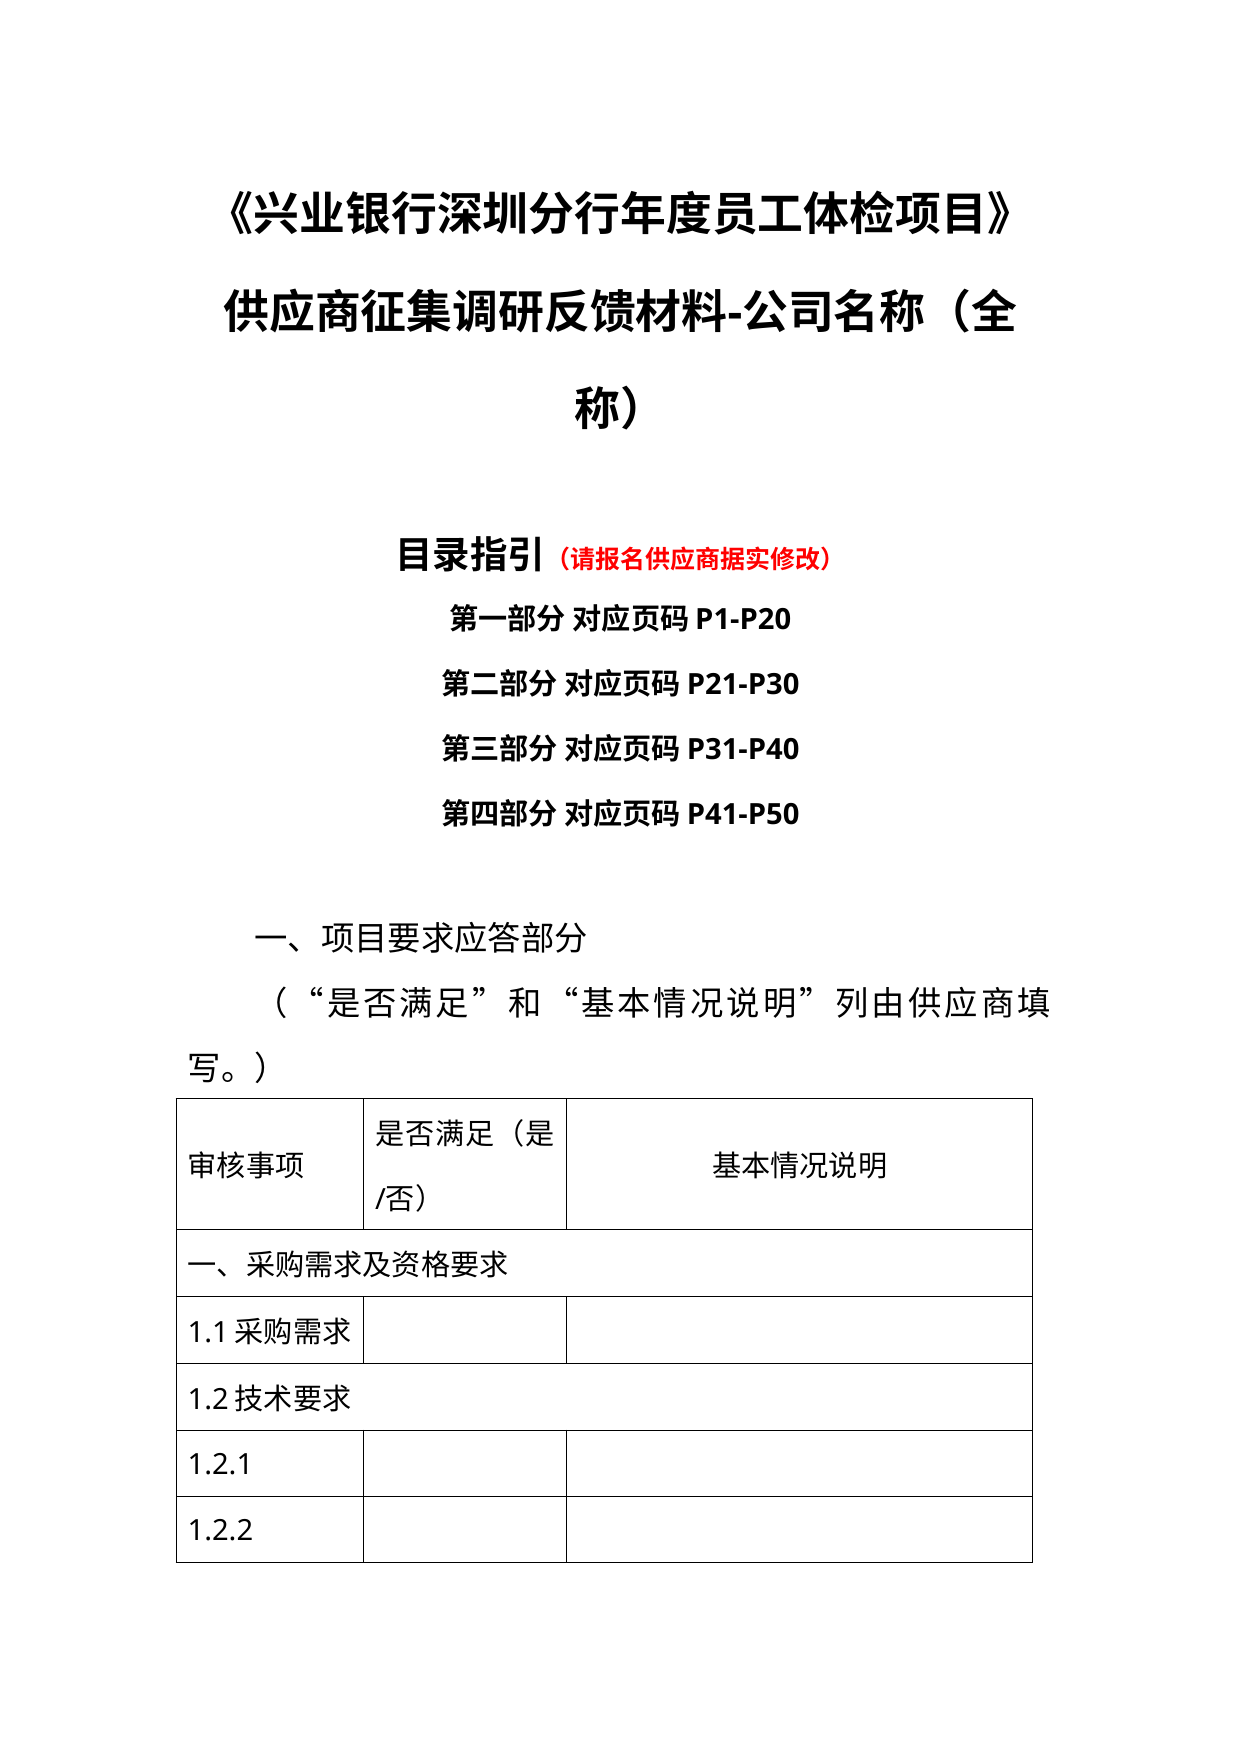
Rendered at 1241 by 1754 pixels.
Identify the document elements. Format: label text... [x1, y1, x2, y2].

text 第二部分 对应页码P21-P30 [187, 649, 1053, 714]
table_cell 一、采购需求及资格要求 [177, 1230, 1032, 1296]
text 目录指引（请报名供应商据实修改） [187, 519, 1053, 584]
table_cell [567, 1431, 1032, 1496]
table_cell [364, 1297, 566, 1363]
table_cell 1.2.1 [177, 1431, 363, 1496]
table_cell [364, 1431, 566, 1496]
table_cell [364, 1497, 566, 1562]
text 第一部分 对应页码P1-P20 [187, 584, 1053, 649]
text （“是否满足”和“基本情况说明”列由供应商填写。） [187, 968, 1053, 1098]
table_cell 1.2技术要求 [177, 1364, 1032, 1429]
table_header 是否满足（是/否） [364, 1099, 566, 1229]
table_header 审核事项 [177, 1099, 363, 1229]
table_cell 1.1采购需求 [177, 1297, 363, 1363]
table_cell [567, 1497, 1032, 1562]
text 《兴业银行深圳分行年度员工体检项目》供应商征集调研反馈材料-公司名称（全称） [187, 162, 1053, 454]
table_cell [567, 1297, 1032, 1363]
text 第三部分 对应页码P31-P40 [187, 714, 1053, 779]
text 一、项目要求应答部分 [187, 903, 1053, 968]
table_header 基本情况说明 [567, 1099, 1032, 1229]
text 第四部分 对应页码P41-P50 [187, 779, 1053, 844]
table_cell 1.2.2 [177, 1497, 363, 1562]
